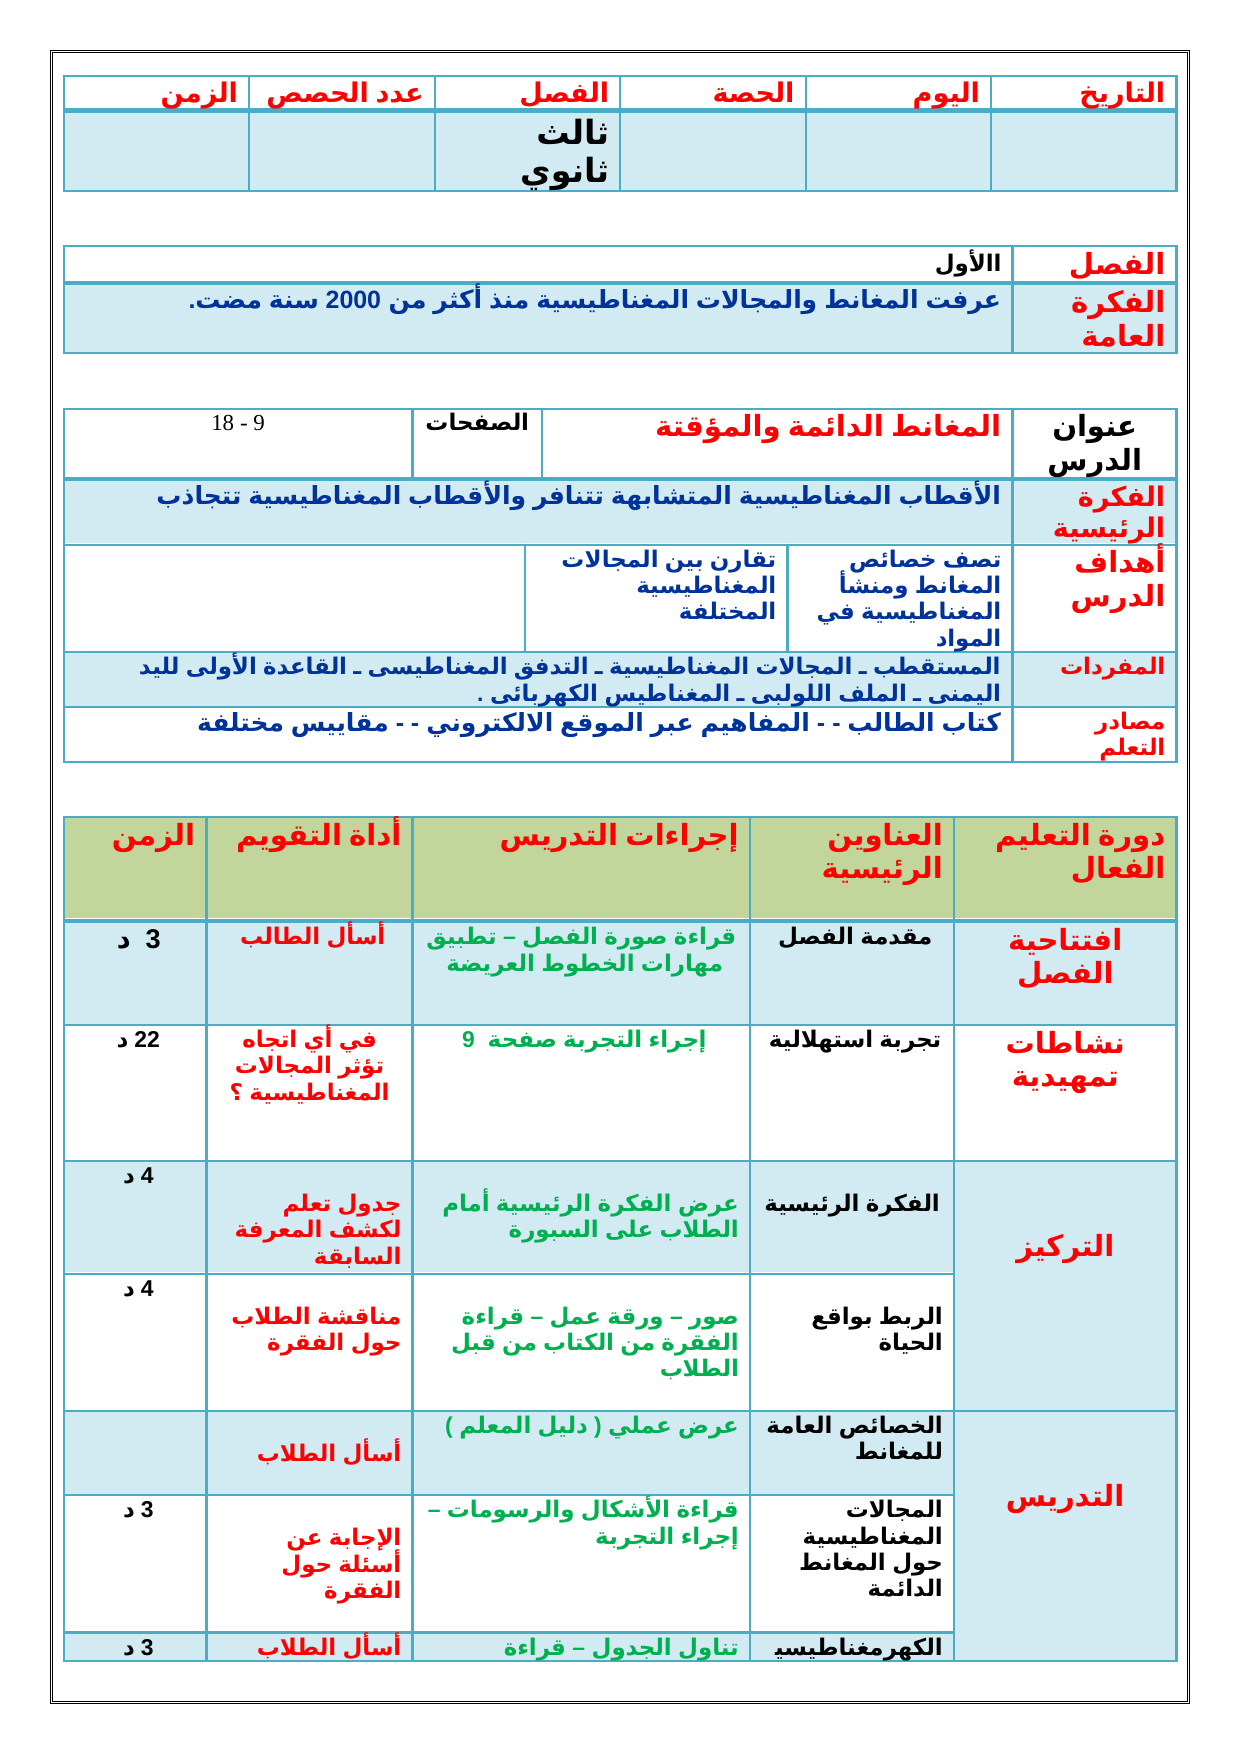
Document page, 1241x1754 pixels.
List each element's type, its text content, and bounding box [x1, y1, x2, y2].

table_cell [65, 1412, 205, 1494]
table_cell نشاطات تمهيدية [955, 1026, 1175, 1160]
table_header دورة التعليم الفعال [955, 818, 1175, 918]
table_cell 3 د [65, 1634, 205, 1660]
table_cell الفكرة الرئيسية [751, 1162, 953, 1272]
table_cell عرض عملي ( دليل المعلم ) [414, 1412, 749, 1494]
table_cell الأقطاب المغناطيسية المتشابهة تتنافر والأقطاب المغناطيسية تتجاذب [65, 481, 1011, 543]
table_cell الفكرة العامة [1014, 285, 1175, 352]
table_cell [414, 1634, 749, 1660]
table_header الزمن [65, 77, 248, 108]
table_cell المفردات [1014, 653, 1175, 706]
table_cell أهداف الدرس [1014, 546, 1175, 651]
table_cell قراءة صورة الفصل – تطبيق مهارات الخطوط العريضة [414, 923, 749, 1024]
table_cell صور – ورقة عمل – قراءة الفقرة من الكتاب من قبل الطلاب [414, 1275, 749, 1410]
table_cell 4 د [65, 1162, 205, 1272]
table_header الفصل [1014, 247, 1175, 281]
table_cell الكهرمغناطيسية [751, 1634, 953, 1660]
table_cell في أي اتجاه تؤثر المجالات المغناطيسية ؟ [208, 1026, 411, 1160]
table_header 9 - 18 [65, 410, 411, 477]
table_cell التدريس [955, 1412, 1175, 1660]
table_cell الفكرة الرئيسية [1014, 481, 1175, 543]
table_cell أسأل الطلاب [208, 1634, 411, 1660]
table_header الزمن [65, 818, 205, 918]
table_cell مناقشة الطلاب حول الفقرة [208, 1275, 411, 1410]
table_cell المجالات المغناطيسية حول المغانط الدائمة [751, 1496, 953, 1631]
table_cell التركيز [955, 1162, 1175, 1410]
table_cell [992, 113, 1175, 190]
table_header االأول [65, 247, 1011, 281]
table_header عنوان الدرس [1014, 410, 1175, 477]
table_cell [621, 113, 805, 190]
table_cell الإجابة عن أسئلة حول الفقرة [208, 1496, 411, 1631]
table_cell الخصائص العامة للمغانط [751, 1412, 953, 1494]
table_cell ثالث ثانوي [436, 113, 619, 190]
table_cell 3 د [65, 1496, 205, 1631]
table_header عدد الحصص [250, 77, 434, 108]
table_header إجراءات التدريس [414, 818, 749, 918]
table_cell افتتاحية الفصل [955, 923, 1175, 1024]
table_cell 3 د [65, 923, 205, 1024]
table_header العناوين الرئيسية [751, 818, 953, 918]
table_header اليوم [807, 77, 990, 108]
table_cell 22 د [65, 1026, 205, 1160]
table_header الفصل [436, 77, 619, 108]
table_cell [65, 546, 524, 651]
table_header أداة التقويم [208, 818, 411, 918]
table_header الحصة [621, 77, 805, 108]
table_cell تقارن بين المجالات المغناطيسية المختلفة [526, 546, 786, 651]
table_cell مقدمة الفصل [751, 923, 953, 1024]
table_cell 4 د [65, 1275, 205, 1410]
table_cell جدول تعلم لكشف المعرفة السابقة [208, 1162, 411, 1272]
table_cell قراءة الأشكال والرسومات – إجراء التجربة [414, 1496, 749, 1631]
table_cell أسأل الطالب [208, 923, 411, 1024]
table_cell عرفت المغانط والمجالات المغناطيسية منذ أكثر من 2000 سنة مضت. [65, 285, 1011, 352]
table_cell إجراء التجربة صفحة 9 [414, 1026, 749, 1160]
table_cell كتاب الطالب - - المفاهيم عبر الموقع الالكتروني - - مقاييس مختلفة [65, 708, 1011, 761]
table_cell [250, 113, 434, 190]
table_cell [65, 113, 248, 190]
table_cell أسأل الطلاب [208, 1412, 411, 1494]
table_header الصفحات [414, 410, 541, 477]
table_cell الربط بواقع الحياة [751, 1275, 953, 1410]
table_cell تصف خصائص المغانط ومنشأ المغناطيسية في المواد [789, 546, 1011, 651]
table_cell المستقطب ـ المجالات المغناطيسية ـ التدفق المغناطيسى ـ القاعدة الأولى لليد اليمنى ـ الملف اللولبى ـ المغناطيس الكهربائى . [65, 653, 1011, 706]
table_cell عرض الفكرة الرئيسية أمام الطلاب على السبورة [414, 1162, 749, 1272]
table_header المغانط الدائمة والمؤقتة [543, 410, 1011, 477]
table_header التاريخ [992, 77, 1175, 108]
table_cell تجربة استهلالية [751, 1026, 953, 1160]
table_cell [807, 113, 990, 190]
table_cell مصادر التعلم [1014, 708, 1175, 761]
